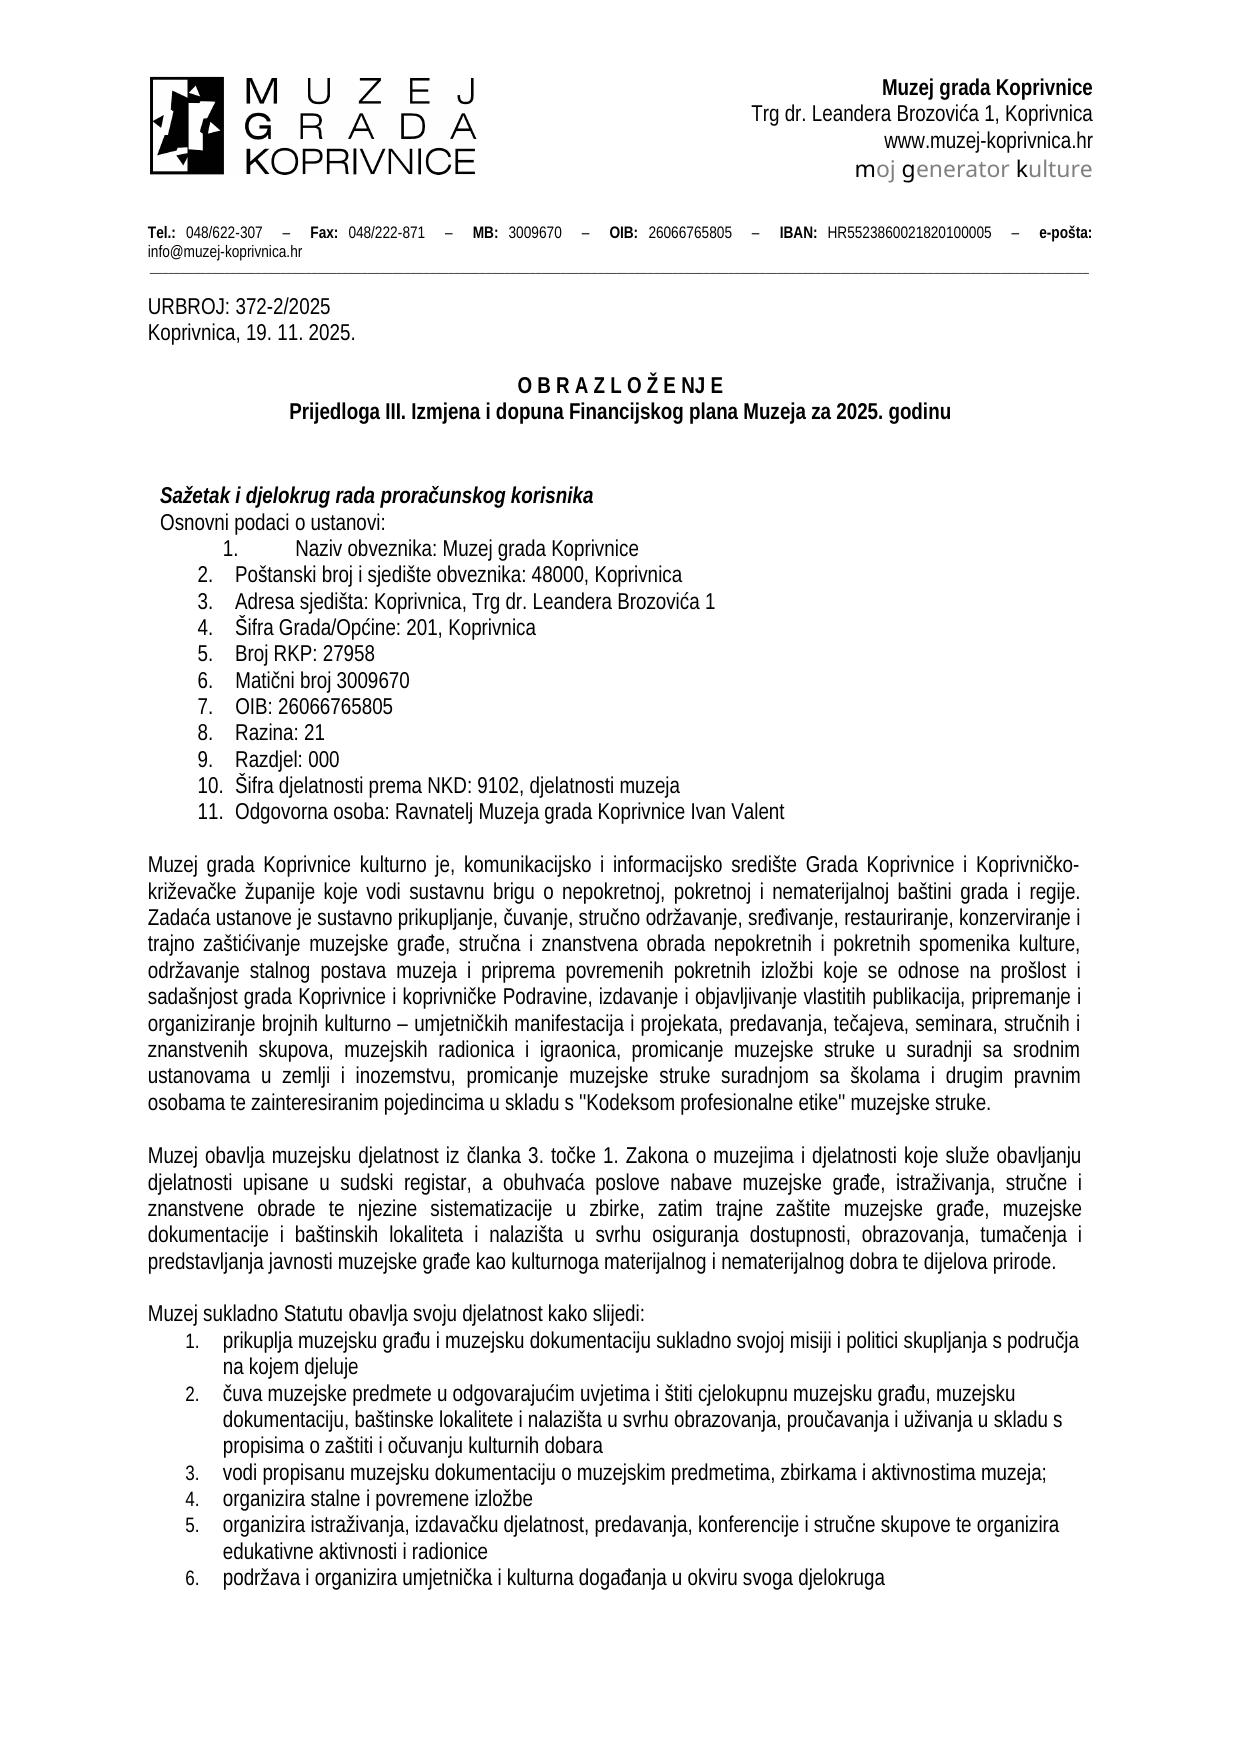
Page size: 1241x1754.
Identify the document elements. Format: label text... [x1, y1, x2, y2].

list vodi propisanu muzejsku dokumentaciju o muzejskim predmetima, zbirkama i aktivnostima muzeja; [185, 1458, 1082, 1485]
list Broj RKP: 27958 [197, 641, 1092, 667]
list Razina: 21 [197, 720, 1092, 746]
list Adresa sjedišta: Koprivnica, Trg dr. Leandera Brozovića 1 [197, 588, 1092, 614]
list Matični broj 3009670 [197, 667, 462, 693]
list organizira istraživanja, izdavačku djelatnost, predavanja, konferencije i stručne skupove te organizira edukativne aktivnosti i radionice [185, 1511, 1082, 1564]
list Šifra Grada/Općine: 201, Koprivnica [197, 614, 1092, 641]
text Muzej grada Koprivnice kulturno je, komunikacijsko i informacijsko središte Grada Koprivnice i Koprivničko- križevačke županije koje vodi sustavnu brigu o nepokretnoj, pokretnoj i nematerijalnoj baštini grada i regije. Zadaća ustanove je sustavno prikupljanje, čuvanje, stručno održavanje, sređivanje, restauriranje, konzerviranje i trajno zaštićivanje muzejske građe, stručna i znanstvena obrada nepokretnih i pokretnih spomenika kulture, održavanje stalnog postava muzeja i priprema povremenih pokretnih izložbi koje se odnose na prošlost i sadašnjost grada Koprivnice i koprivničke Podravine, izdavanje i objavljivanje vlastitih publikacija, pripremanje i organiziranje brojnih kulturno – umjetničkih manifestacija i projekata, predavanja, tečajeva, seminara, stručnih i znanstvenih skupova, muzejskih radionica i igraonica, promicanje muzejske struke u suradnji sa srodnim ustanovama u zemlji i inozemstvu, promicanje muzejske struke suradnjom sa školama i drugim pravnim osobama te zainteresiranim pojedincima u skladu s ''Kodeksom profesionalne etike'' muzejske struke. [148, 851, 1081, 1115]
text Muzej obavlja muzejsku djelatnost iz članka 3. točke 1. Zakona o muzejima i djelatnosti koje služe obavljanju djelatnosti upisane u sudski registar, a obuhvaća poslove nabave muzejske građe, istraživanja, stručne i znanstvene obrade te njezine sistematizacije u zbirke, zatim trajne zaštite muzejske građe, muzejske dokumentacije i baštinskih lokaliteta i nalazišta u svrhu osiguranja dostupnosti, obrazovanja, tumačenja i predstavljanja javnosti muzejske građe kao kulturnoga materijalnog i nematerijalnog dobra te dijelova prirode. [148, 1142, 1082, 1274]
text URBROJ: 372-2/2025 [148, 293, 1092, 319]
text O B R A Z L O Ž E NJ E [148, 372, 1092, 398]
text Prijedloga III. Izmjena i dopuna Financijskog plana Muzeja za 2025. godinu [148, 398, 1092, 424]
list prikuplja muzejsku građu i muzejsku dokumentaciju sukladno svojoj misiji i politici skupljanja s područja na kojem djeluje [185, 1327, 1082, 1379]
list Odgovorna osoba: Ravnatelj Muzeja grada Koprivnice Ivan Valent [197, 799, 1092, 825]
text Osnovni podaci o ustanovi: [160, 509, 1092, 536]
list Naziv obveznika: Muzej grada Koprivnice [223, 536, 1092, 562]
list podržava i organizira umjetnička i kulturna događanja u okviru svoga djelokruga [185, 1564, 1082, 1590]
list organizira stalne i povremene izložbe [185, 1485, 1082, 1511]
list Šifra djelatnosti prema NKD: 9102, djelatnosti muzeja [197, 772, 1092, 799]
list Razdjel: 000 [197, 746, 1092, 772]
subtitle Sažetak i djelokrug rada proračunskog korisnika [160, 483, 1092, 509]
list čuva muzejske predmete u odgovarajućim uvjetima i štiti cjelokupnu muzejsku građu, muzejsku dokumentaciju, baštinske lokalitete i nalazišta u svrhu obrazovanja, proučavanja i uživanja u skladu s propisima o zaštiti i očuvanju kulturnih dobara [185, 1379, 1082, 1458]
text Muzej sukladno Statutu obavlja svoju djelatnost kako slijedi: [148, 1300, 1082, 1327]
picture [147, 75, 486, 176]
list Poštanski broj i sjedište obveznika: 48000, Koprivnica [197, 562, 1092, 588]
list OIB: 26066765805 [197, 693, 462, 720]
text Koprivnica, 19. 11. 2025. [148, 319, 1092, 345]
